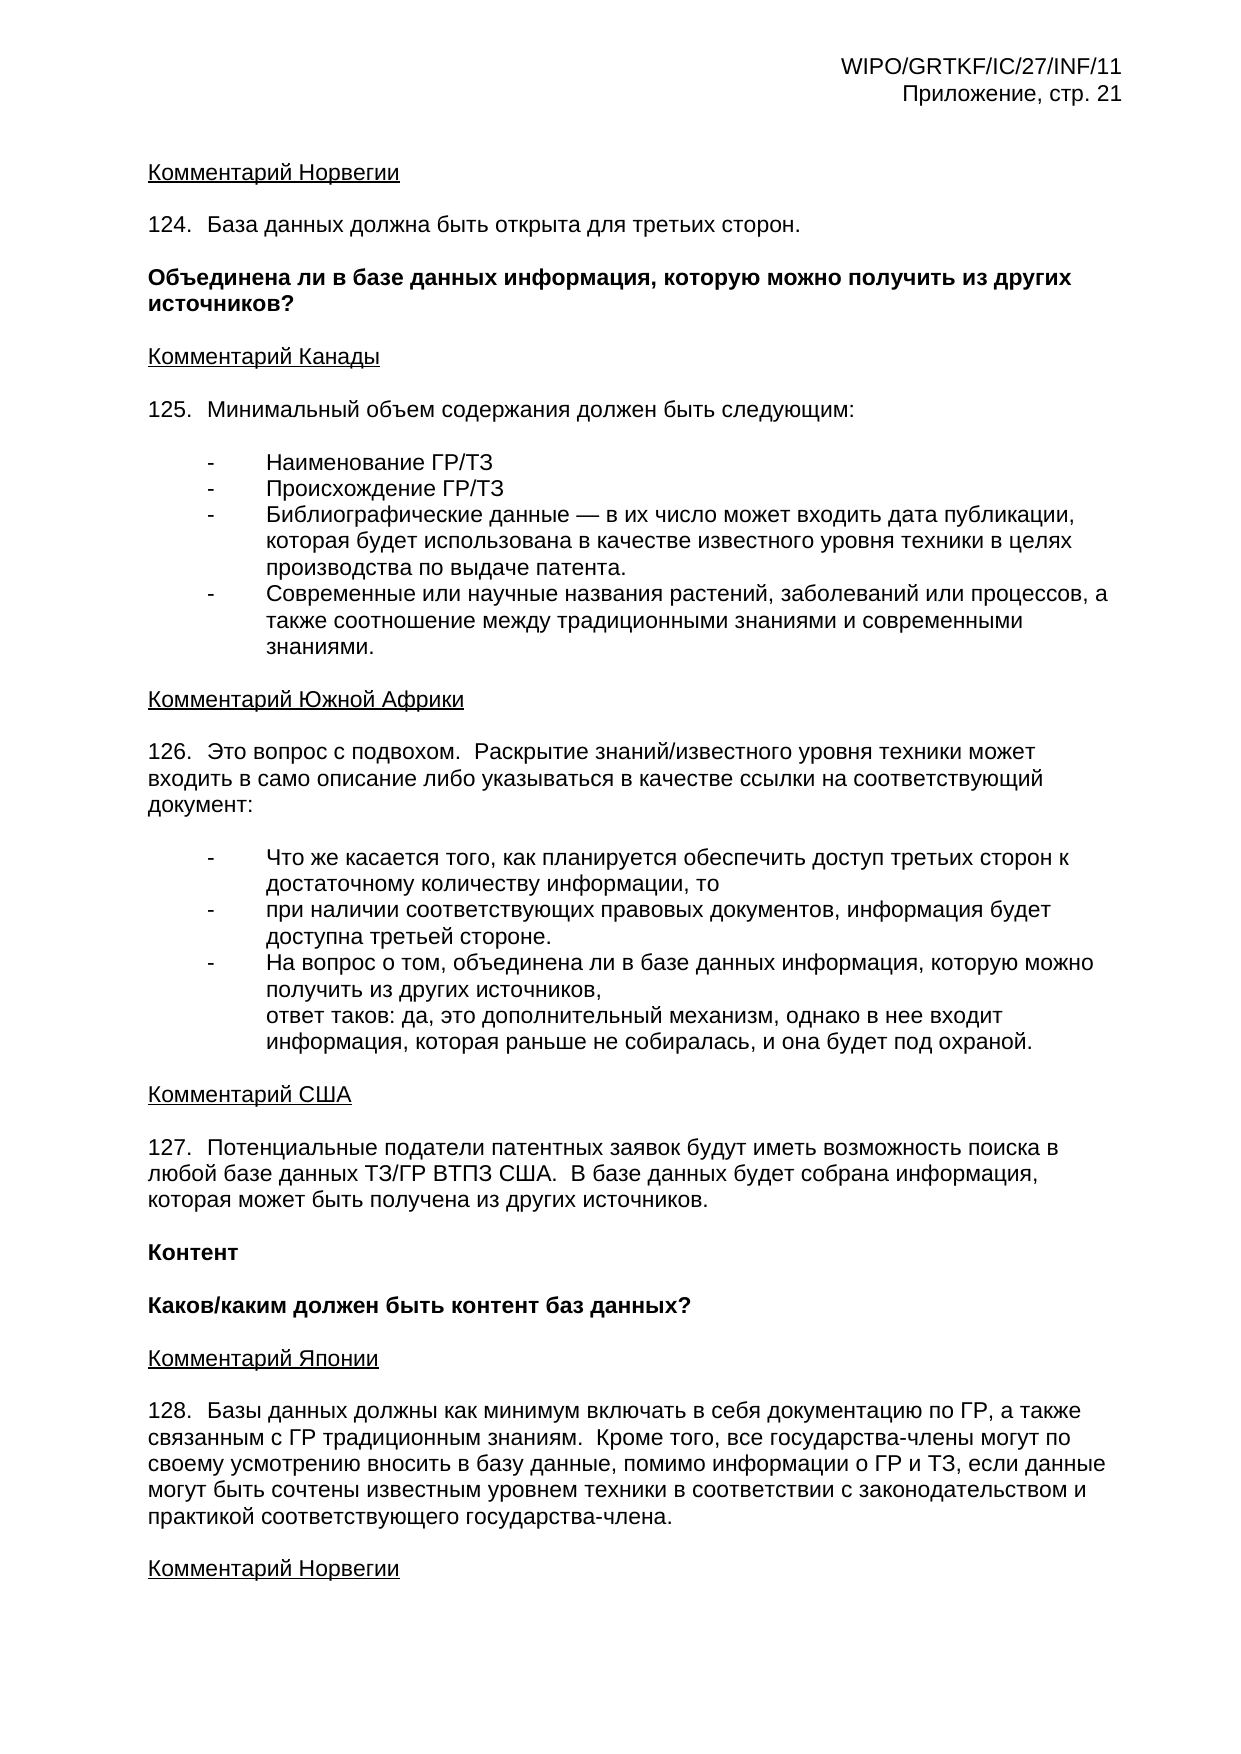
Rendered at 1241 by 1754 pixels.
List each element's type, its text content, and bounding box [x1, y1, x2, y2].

list Современные или научные названия растений, заболеваний или процессов, а также соотношение между традиционными знаниями и современными знаниями. [207, 580, 1122, 659]
list Это вопрос с подвохом. Раскрытие знаний/известного уровня техники может входить в само описание либо указываться в качестве ссылки на соответствующий документ: [148, 738, 1122, 817]
text Каков/каким должен быть контент баз данных? [148, 1292, 1122, 1318]
list Библиографические данные — в их число может входить дата публикации, которая будет использована в качестве известного уровня техники в целях производства по выдаче патента. [207, 501, 1122, 580]
list База данных должна быть открыта для третьих сторон. [148, 211, 1122, 238]
list На вопрос о том, объединена ли в базе данных информация, которую можно получить из других источников, [207, 949, 1122, 1002]
text Объединена ли в базе данных информация, которую можно получить из других источников? [148, 264, 1122, 317]
list Что же касается того, как планируется обеспечить доступ третьих сторон к достаточному количеству информации, то [207, 844, 1122, 896]
text Комментарий Норвегии [148, 1555, 1122, 1582]
text ответ таков: да, это дополнительный механизм, однако в нее входит информация, которая раньше не собиралась, и она будет под охраной. [266, 1002, 1122, 1054]
list Потенциальные податели патентных заявок будут иметь возможность поиска в любой базе данных ТЗ/ГР ВТПЗ США. В базе данных будет собрана информация, которая может быть получена из других источников. [148, 1134, 1122, 1213]
list Наименование ГР/ТЗ [207, 448, 1122, 475]
list Происхождение ГР/ТЗ [207, 475, 1122, 501]
list Базы данных должны как минимум включать в себя документацию по ГР, а также связанным с ГР традиционным знаниям. Кроме того, все государства-члены могут по своему усмотрению вносить в базу данные, помимо информации о ГР и ТЗ, если данные могут быть сочтены известным уровнем техники в соответствии с законодательством и практикой соответствующего государства-члена. [148, 1397, 1122, 1529]
text Комментарий Норвегии [148, 158, 1122, 185]
text Комментарий Южной Африки [148, 686, 1122, 712]
list Минимальный объем содержания должен быть следующим: [148, 396, 1122, 422]
text Контент [148, 1239, 1122, 1265]
text Комментарий США [148, 1081, 1122, 1107]
text Комментарий Канады [148, 343, 1122, 369]
text Комментарий Японии [148, 1344, 1122, 1371]
list при наличии соответствующих правовых документов, информация будет доступна третьей стороне. [207, 896, 1122, 949]
